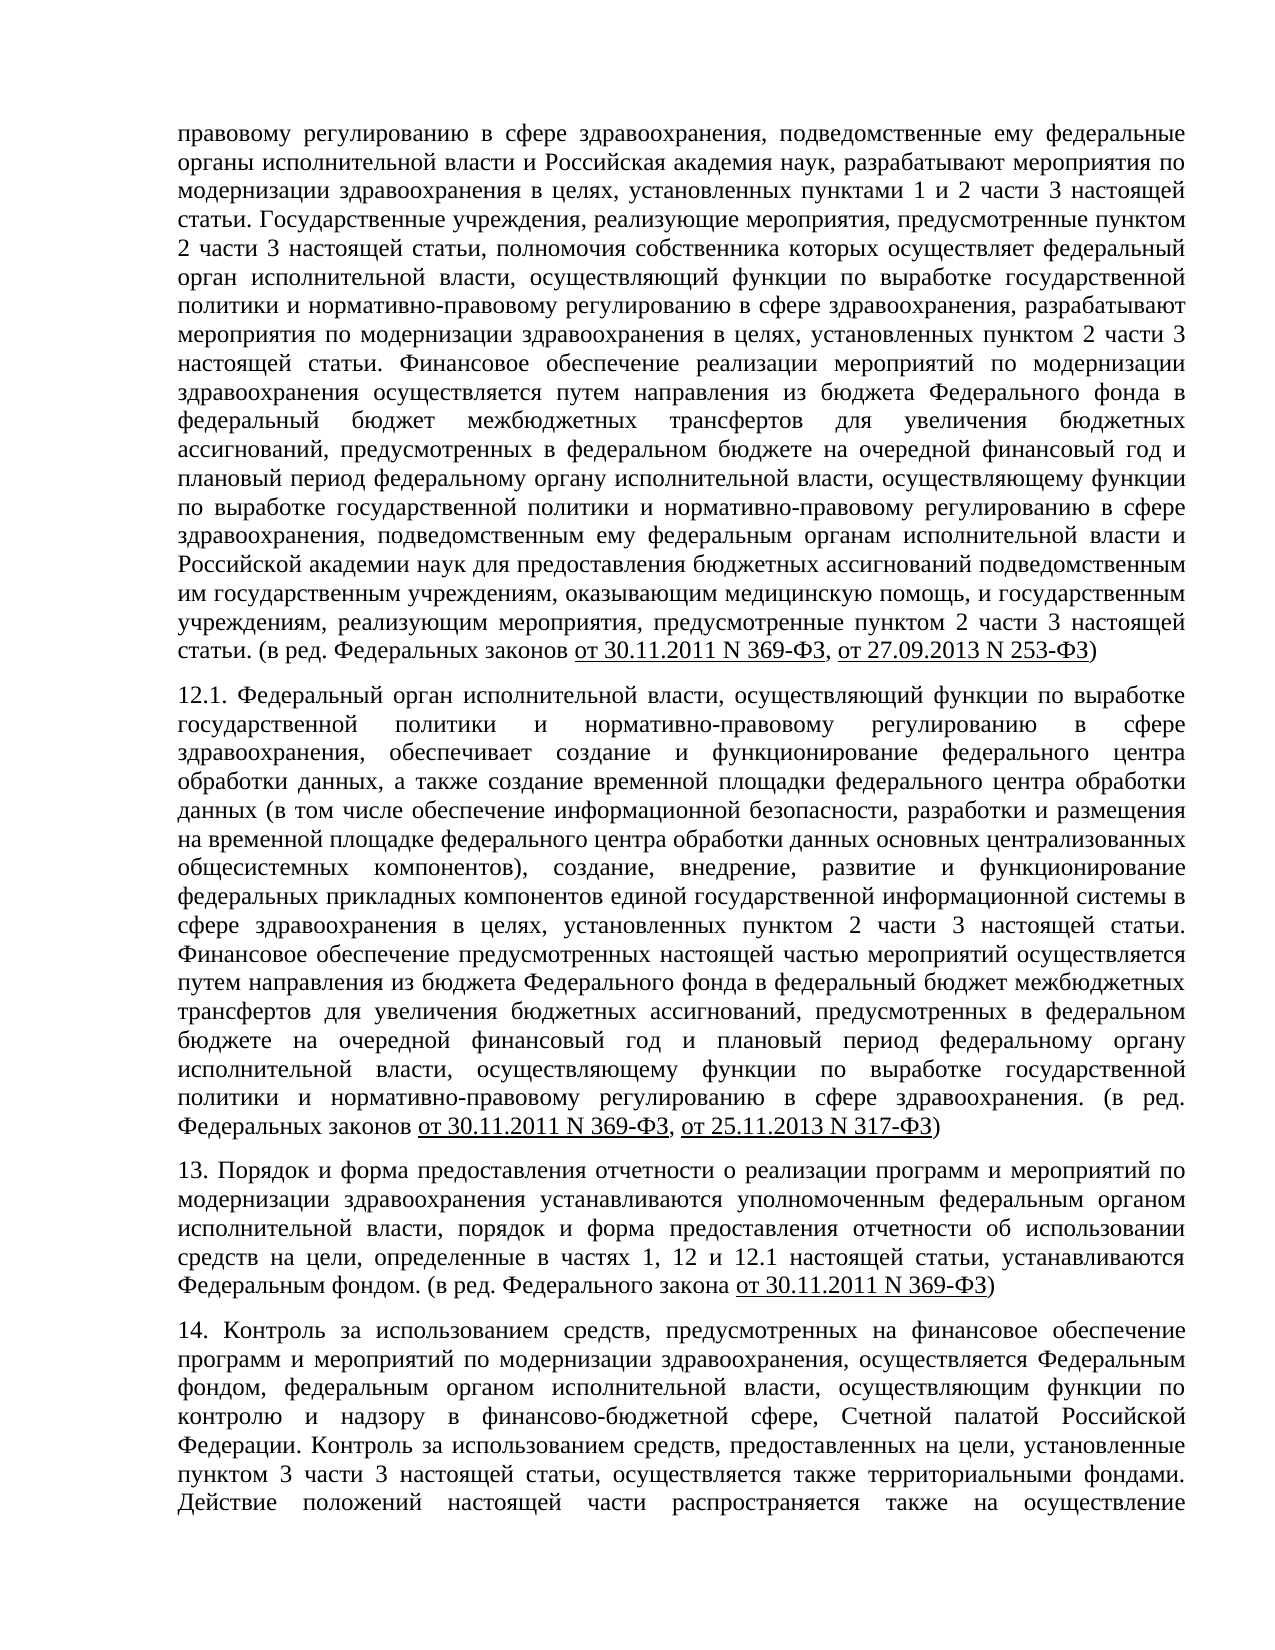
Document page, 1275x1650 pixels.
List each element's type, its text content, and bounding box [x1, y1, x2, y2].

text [177, 118, 1186, 664]
text 13. Порядок и форма предоставления отчетности о реализации программ и мероприятий по модернизации здравоохранения устанавливаются уполномоченным федеральным органом исполнительной власти, порядок и форма предоставления отчетности об использовании средств на цели, определенные в частях 1, 12 и 12.1 настоящей статьи, устанавливаются Федеральным фондом. (в ред. Федерального закона от 30.11.2011 N 369-ФЗ) [177, 1156, 1186, 1299]
text 12.1. Федеральный орган исполнительной власти, осуществляющий функции по выработке государственной политики и нормативно-правовому регулированию в сфере здравоохранения, обеспечивает создание и функционирование федерального центра обработки данных, а также создание временной площадки федерального центра обработки данных (в том числе обеспечение информационной безопасности, разработки и размещения на временной площадке федерального центра обработки данных основных централизованных общесистемных компонентов), создание, внедрение, развитие и функционирование федеральных прикладных компонентов единой государственной информационной системы в сфере здравоохранения в целях, установленных пунктом 2 части 3 настоящей статьи. Финансовое обеспечение предусмотренных настоящей частью мероприятий осуществляется путем направления из бюджета Федерального фонда в федеральный бюджет межбюджетных трансфертов для увеличения бюджетных ассигнований, предусмотренных в федеральном бюджете на очередной финансовый год и плановый период федеральному органу исполнительной власти, осуществляющему функции по выработке государственной политики и нормативно-правовому регулированию в сфере здравоохранения. (в ред. Федеральных законов от 30.11.2011 N 369-ФЗ, от 25.11.2013 N 317-ФЗ) [177, 680, 1186, 1140]
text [177, 1315, 1186, 1516]
